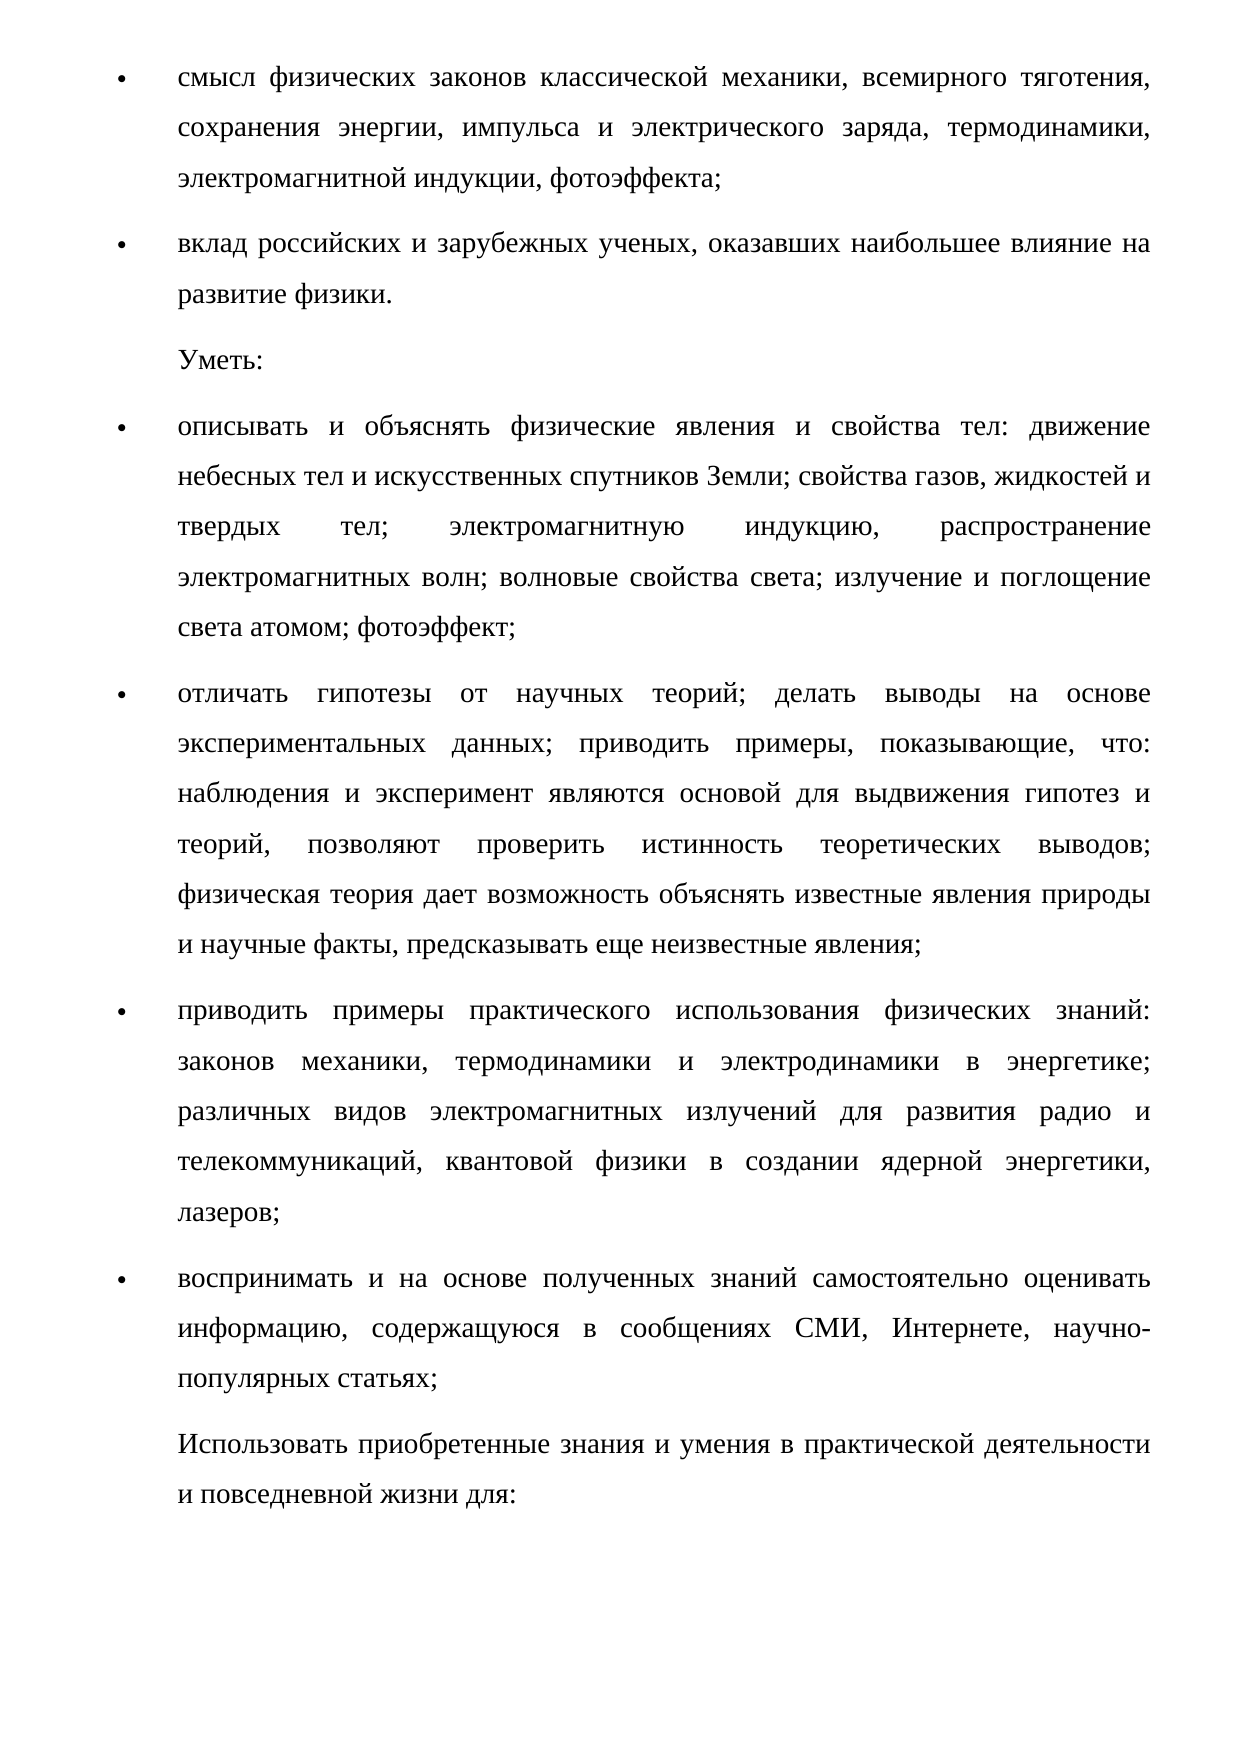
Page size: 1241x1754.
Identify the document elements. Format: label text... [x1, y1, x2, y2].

list описывать и объяснять физические явления и свойства тел: движение небесных тел и искусственных спутников Земли; свойства газов, жидкостей и твердых тел; электромагнитную индукцию, распространение электромагнитных волн; волновые свойства света; излучение и поглощение света атомом; фотоэффект; [118, 408, 1152, 643]
list приводить примеры практического использования физических знаний: законов механики, термодинамики и электродинамики в энергетике; различных видов электромагнитных излучений для развития радио и телекоммуникаций, квантовой физики в создании ядерной энергетики, лазеров; [118, 992, 1152, 1227]
text Уметь: [177, 342, 1152, 375]
text Использовать приобретенные знания и умения в практической деятельности и повседневной жизни для: [177, 1426, 1152, 1510]
list смысл физических законов классической механики, всемирного тяготения, сохранения энергии, импульса и электрического заряда, термодинамики, электромагнитной индукции, фотоэффекта; [118, 59, 1152, 193]
list отличать гипотезы от научных теорий; делать выводы на основе экспериментальных данных; приводить примеры, показывающие, что: наблюдения и эксперимент являются основой для выдвижения гипотез и теорий, позволяют проверить истинность теоретических выводов; физическая теория дает возможность объяснять известные явления природы и научные факты, предсказывать еще неизвестные явления; [118, 675, 1152, 960]
list вклад российских и зарубежных ученых, оказавших наибольшее влияние на развитие физики. [118, 226, 1152, 309]
list воспринимать и на основе полученных знаний самостоятельно оценивать информацию, содержащуюся в сообщениях СМИ, Интернете, научно-популярных статьях; [118, 1260, 1152, 1394]
